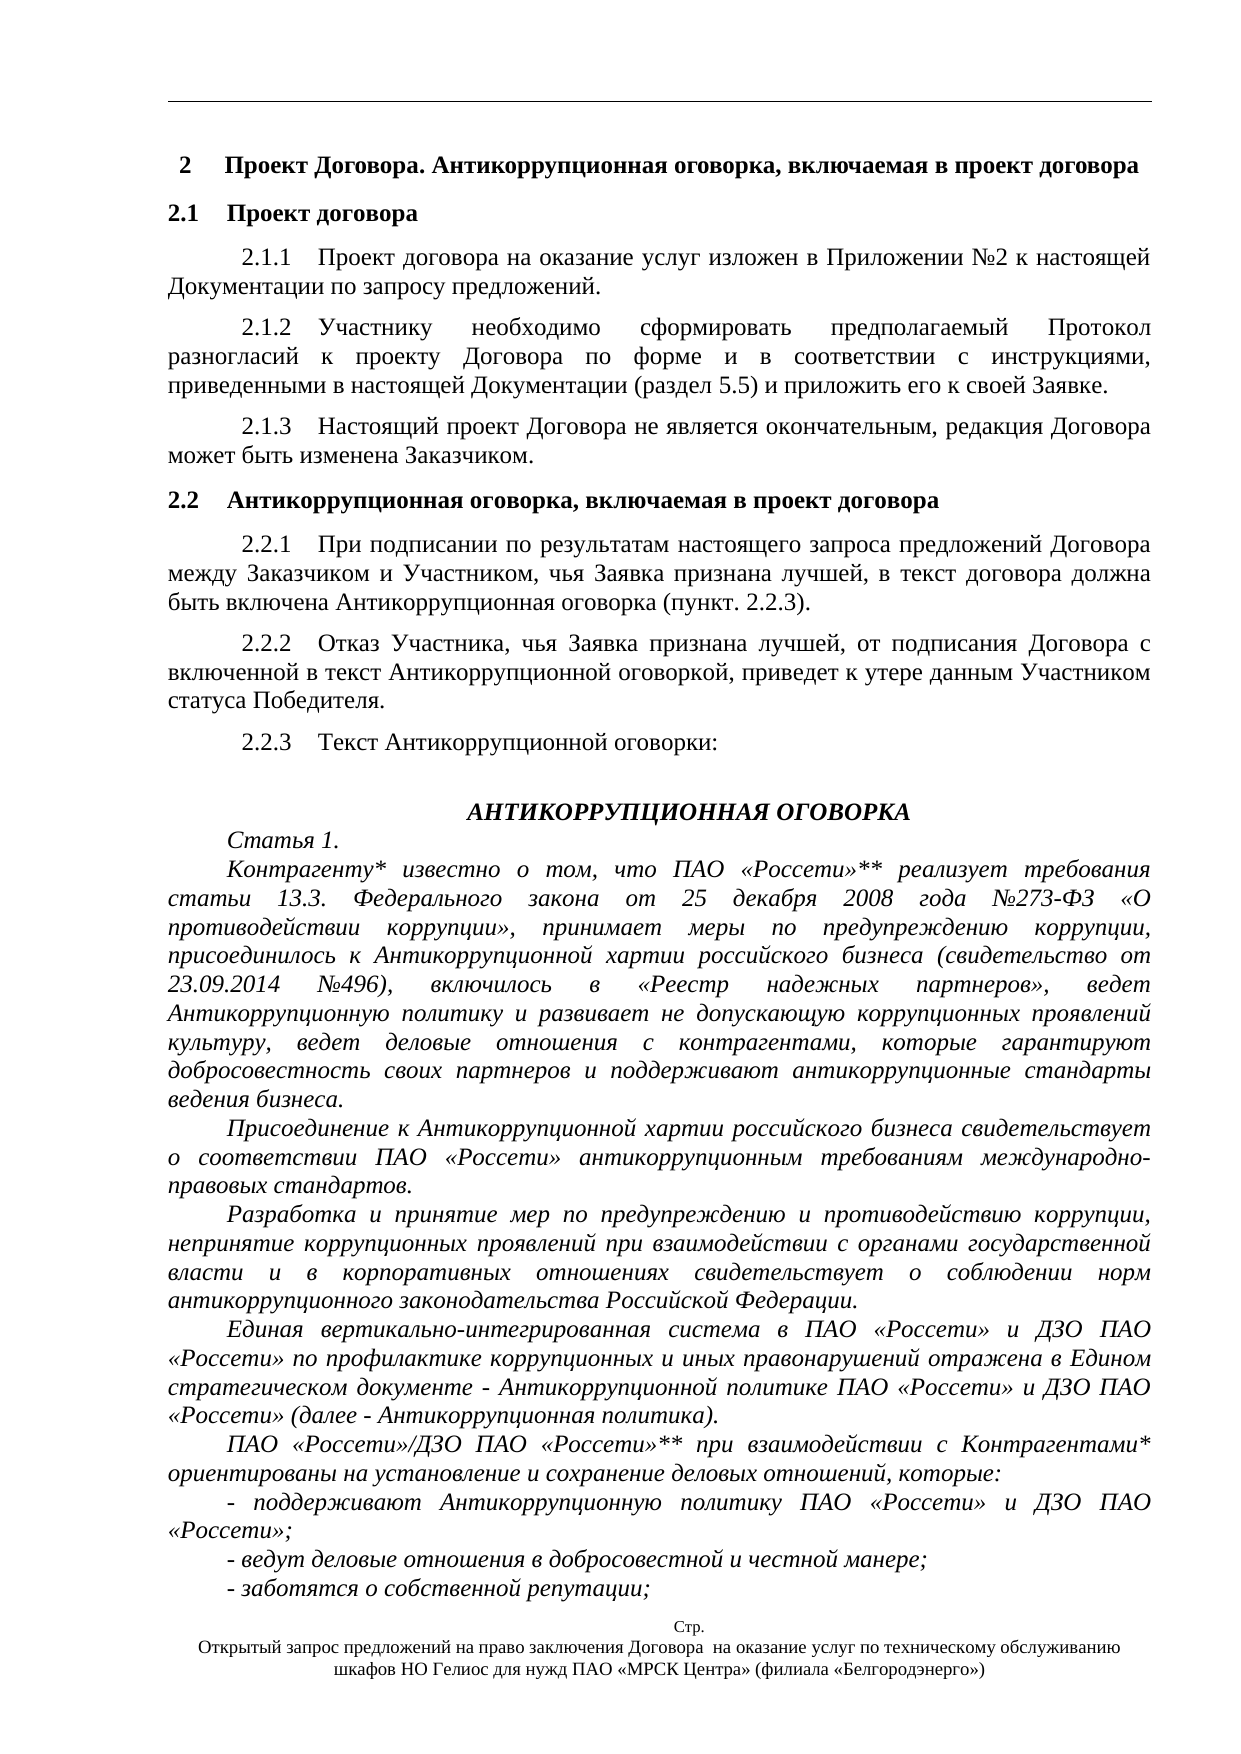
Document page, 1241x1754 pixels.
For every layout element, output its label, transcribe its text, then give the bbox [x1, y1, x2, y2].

text Единая вертикально-интегрированная система в ПАО «Россети» и ДЗО ПАО «Россети» по профилактике коррупционных и иных правонарушений отражена в Едином стратегическом документе - Антикоррупционной политике ПАО «Россети» и ДЗО ПАО «Россети» (далее - Антикоррупционная политика). [168, 1314, 1152, 1429]
subtitle Текст Антикоррупционной оговорки: [168, 727, 1152, 756]
subtitle При подписании по результатам настоящего запроса предложений Договора между Заказчиком и Участником, чья Заявка признана лучшей, в текст договора должна быть включена Антикоррупционная оговорка (пункт. 2.2.3). [168, 529, 1152, 616]
subtitle Проект договора на оказание услуг изложен в Приложении №2 к настоящей Документации по запросу предложений. [168, 242, 1152, 300]
text ПАО «Россети»/ДЗО ПАО «Россети»** при взаимодействии с Контрагентами* ориентированы на установление и сохранение деловых отношений, которые: [168, 1429, 1152, 1487]
subtitle Настоящий проект Договора не является окончательным, редакция Договора может быть изменена Заказчиком. [168, 411, 1152, 468]
text Контрагенту* известно о том, что ПАО «Россети»** реализует требования статьи 13.3. Федерального закона от 25 декабря 2008 года №273-ФЗ «О противодействии коррупции», принимает меры по предупреждению коррупции, присоединилось к Антикоррупционной хартии российского бизнеса (свидетельство от 23.09.2014 №496), включилось в «Реестр надежных партнеров», ведет Антикоррупционную политику и развивает не допускающую коррупционных проявлений культуру, ведет деловые отношения с контрагентами, которые гарантируют добросовестность своих партнеров и поддерживают антикоррупционные стандарты ведения бизнеса. [168, 854, 1152, 1113]
text АНТИКОРРУПЦИОННАЯ ОГОВОРКА [168, 797, 1152, 826]
subtitle Антикоррупционная оговорка, включаемая в проект договора [168, 485, 1152, 514]
subtitle Отказ Участника, чья Заявка признана лучшей, от подписания Договора с включенной в текст Антикоррупционной оговоркой, приведет к утере данным Участником статуса Победителя. [168, 628, 1152, 714]
subtitle Проект договора [168, 198, 1152, 227]
text Статья 1. [168, 826, 1152, 854]
text - ведут деловые отношения в добросовестной и честной манере; [168, 1544, 1152, 1573]
text Присоединение к Антикоррупционной хартии российского бизнеса свидетельствует о соответствии ПАО «Россети» антикоррупционным требованиям международно-правовых стандартов. [168, 1113, 1152, 1199]
text - заботятся о собственной репутации; [168, 1573, 1152, 1602]
subtitle Проект Договора. Антикоррупционная оговорка, включаемая в проект договора [166, 150, 1152, 179]
text - поддерживают Антикоррупционную политику ПАО «Россети» и ДЗО ПАО «Россети»; [168, 1487, 1152, 1544]
subtitle Участнику необходимо сформировать предполагаемый Протокол разногласий к проекту Договора по форме и в соответствии с инструкциями, приведенными в настоящей Документации (раздел 5.5) и приложить его к своей Заявке. [168, 312, 1152, 398]
text Разработка и принятие мер по предупреждению и противодействию коррупции, непринятие коррупционных проявлений при взаимодействии с органами государственной власти и в корпоративных отношениях свидетельствует о соблюдении норм антикоррупционного законодательства Российской Федерации. [168, 1199, 1152, 1314]
